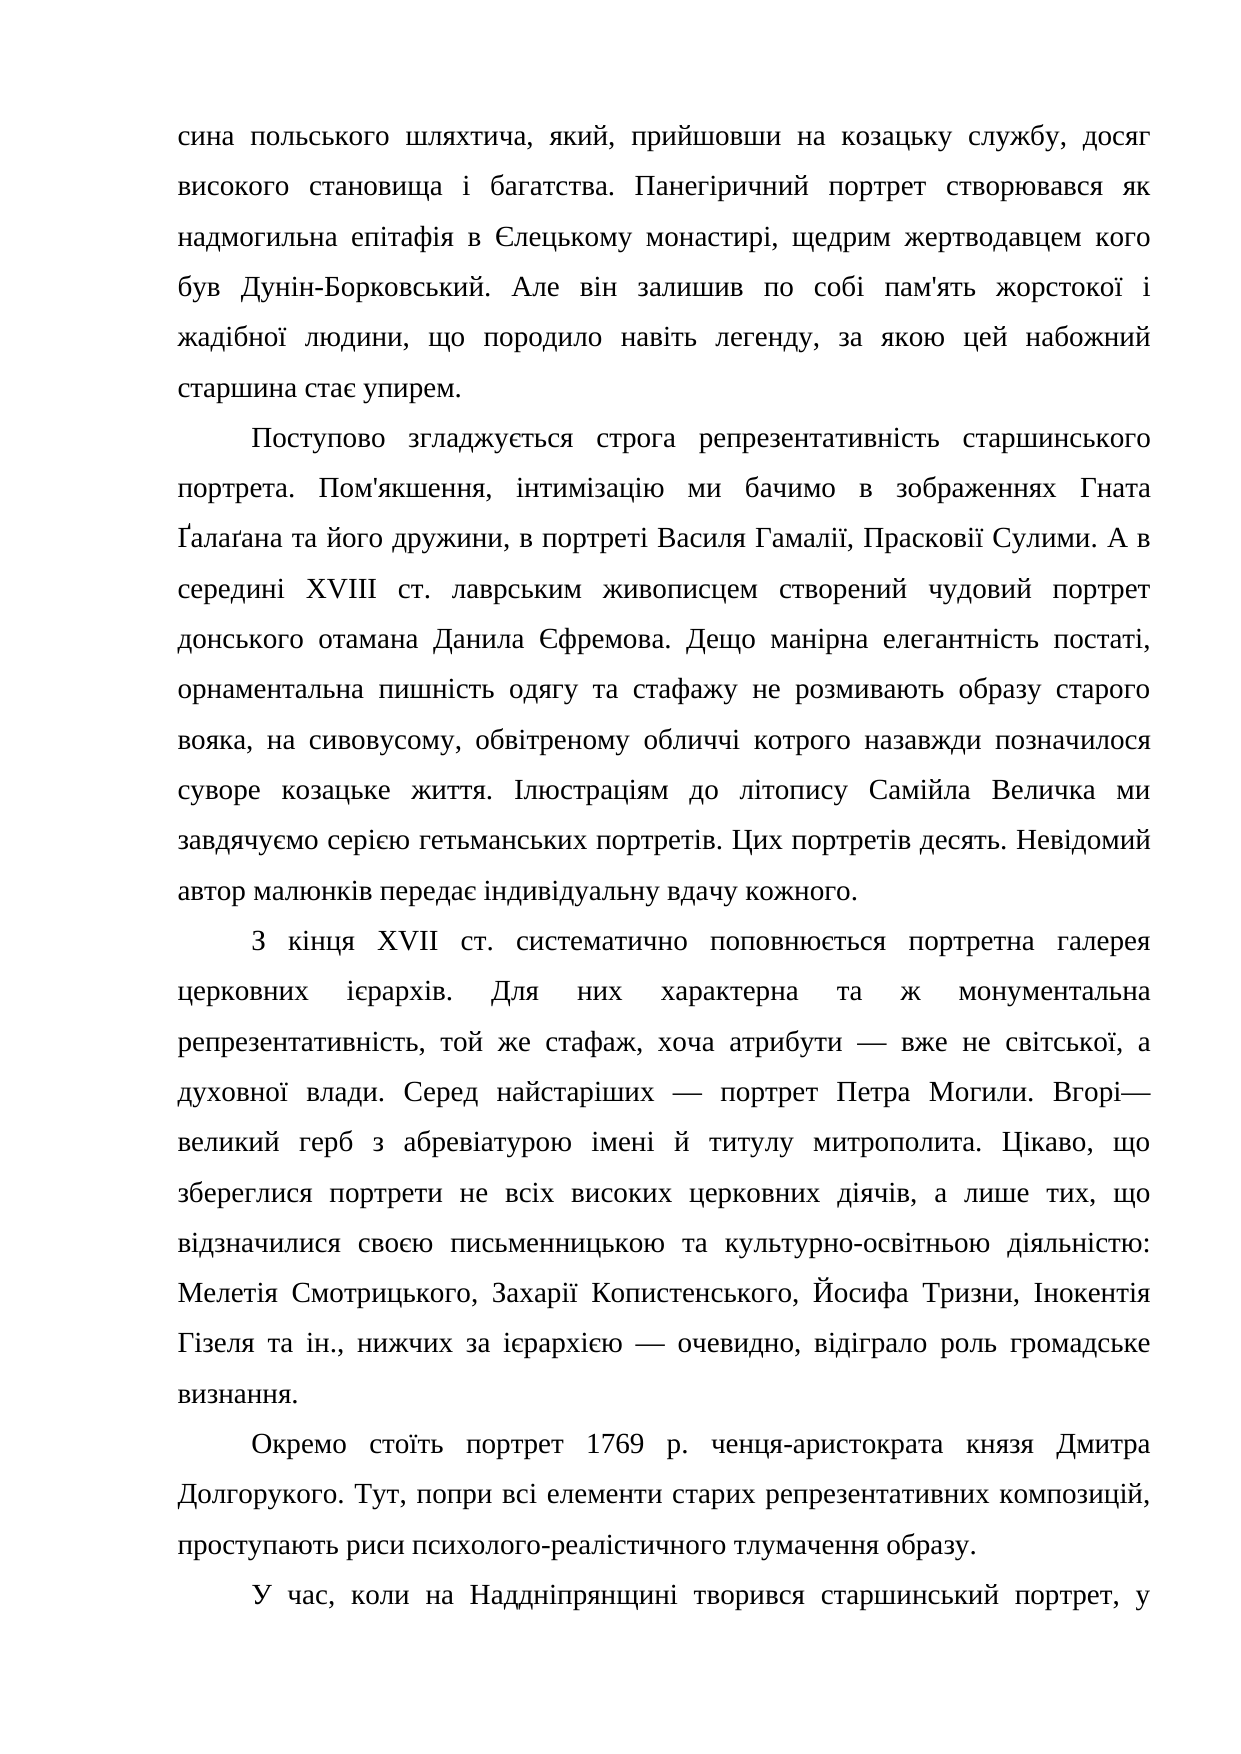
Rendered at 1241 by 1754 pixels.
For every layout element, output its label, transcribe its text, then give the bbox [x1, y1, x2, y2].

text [177, 118, 1152, 403]
text З кінця XVII ст. систематично поповнюється портретна галерея церковних ієрархів. Для них характерна та ж монументальна репрезентативність, той же стафаж, хоча атрибути — вже не світської, а духовної влади. Серед найстаріших — портрет Петра Могили. Вгорі— великий герб з абревіатурою імені й титулу митрополита. Цікаво, що збереглися портрети не всіх високих церковних діячів, а лише тих, що відзначилися своєю письменницькою та культурно-освітньою діяльністю: Мелетія Смотрицького, Захарії Копистенського, Йосифа Тризни, Інокентія Гізеля та ін., нижчих за ієрархією — очевидно, відіграло роль громадське визнання. [177, 923, 1152, 1409]
text Поступово згладжується строга репрезентативність старшинського портрета. Пом'якшення, інтимізацію ми бачимо в зображеннях Гната Ґалаґана та його дружини, в портреті Василя Гамалії, Прасковії Сулими. А в середині XVIII ст. лаврським живописцем створений чудовий портрет донського отамана Данила Єфремова. Дещо манірна елегантність постаті, орнаментальна пишність одягу та стафажу не розмивають образу старого вояка, на сивовусому, обвітреному обличчі котрого назавжди позначилося суворе козацьке життя. Ілюстраціям до літопису Самійла Величка ми завдячуємо серією гетьманських портретів. Цих портретів десять. Невідомий автор малюнків передає індивідуальну вдачу кожного. [177, 420, 1152, 906]
text Окремо стоїть портрет 1769 р. ченця-аристократа князя Дмитра Долгорукого. Тут, попри всі елементи старих репрезентативних композицій, проступають риси психолого-реалістичного тлумачення образу. [177, 1426, 1152, 1560]
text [177, 1577, 1152, 1611]
